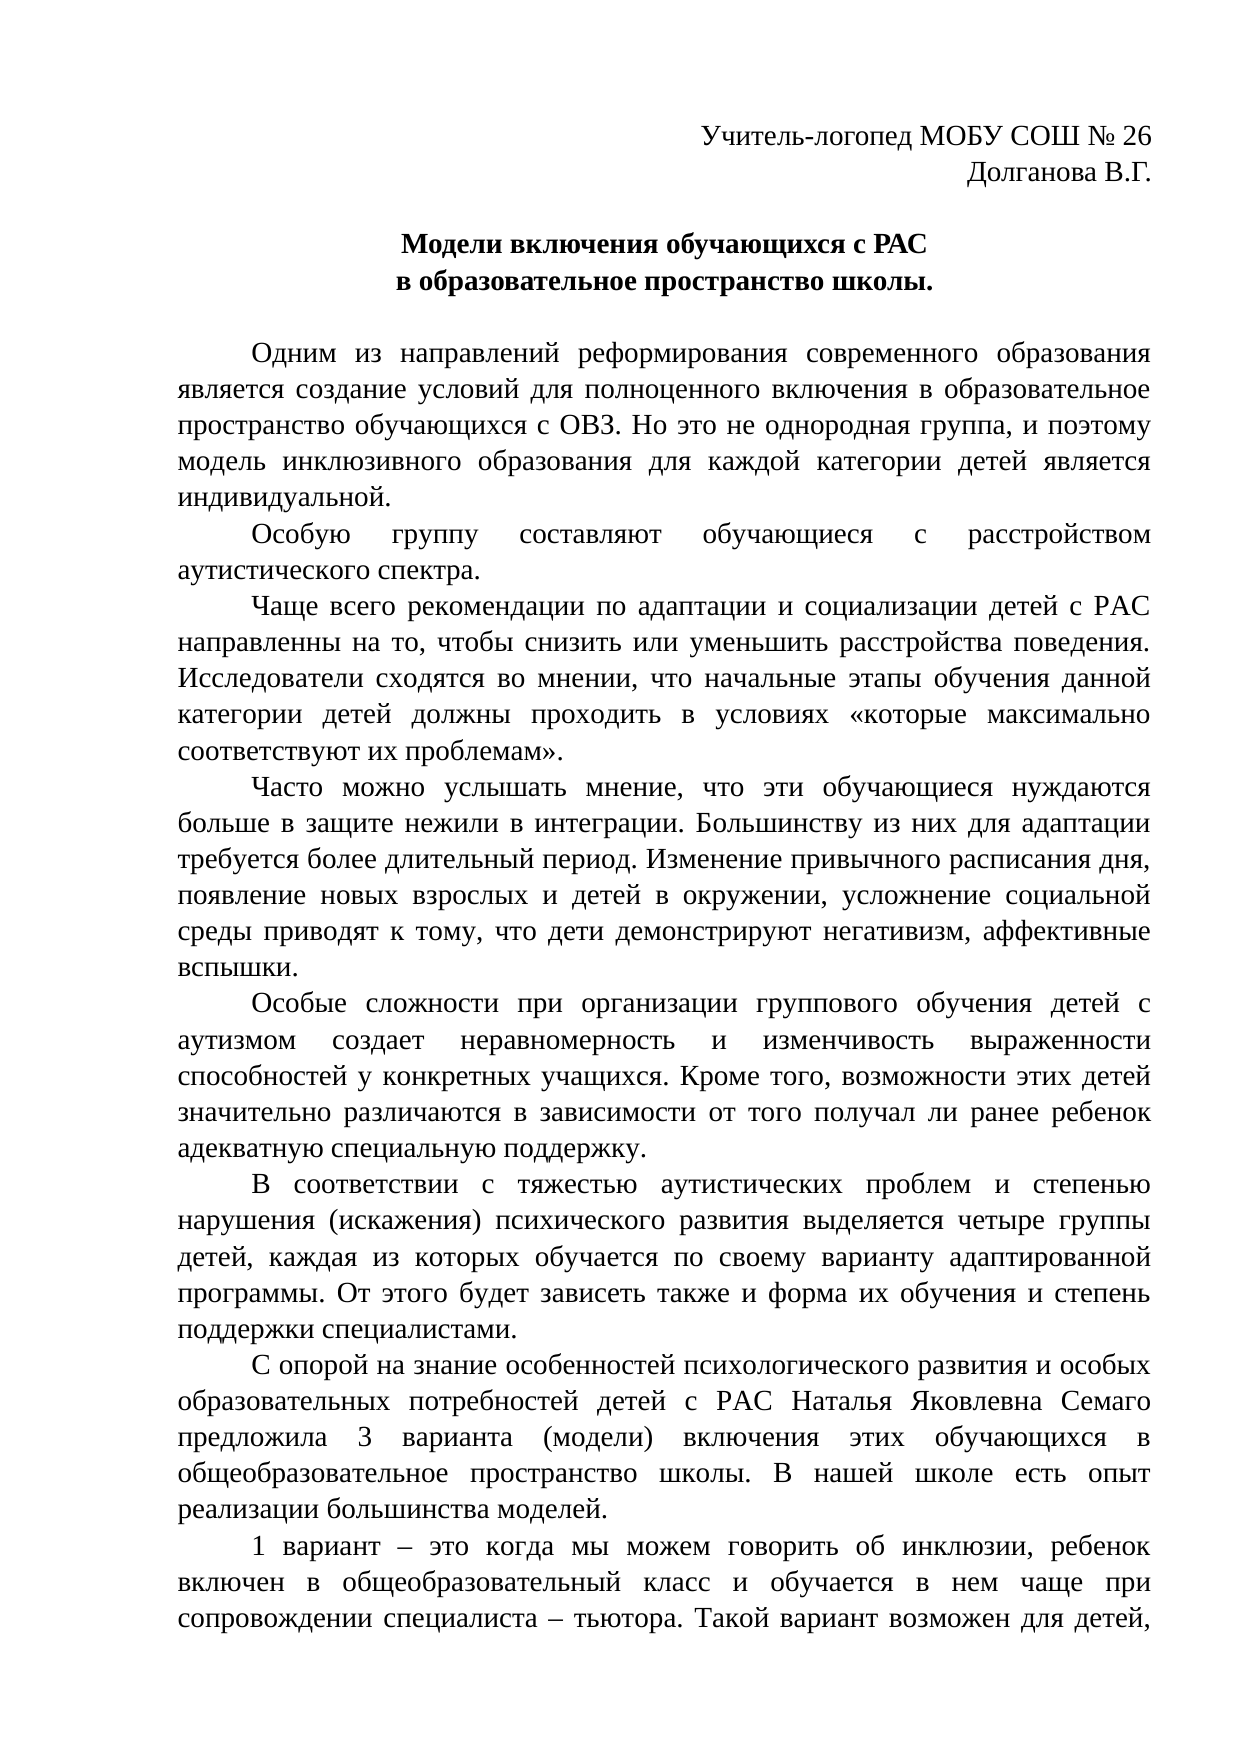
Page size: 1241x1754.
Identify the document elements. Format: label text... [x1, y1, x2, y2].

text Чаще всего рекомендации по адаптации и социализации детей с РАС направленны на то, чтобы снизить или уменьшить расстройства поведения. Исследователи сходятся во мнении, что начальные этапы обучения данной категории детей должны проходить в условиях «которые максимально соответствуют их проблемам». [177, 588, 1152, 766]
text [177, 1528, 1152, 1634]
text Особые сложности при организации группового обучения детей с аутизмом создает неравномерность и изменчивость выраженности способностей у конкретных учащихся. Кроме того, возможности этих детей значительно различаются в зависимости от того получал ли ранее ребенок адекватную специальную поддержку. [177, 986, 1152, 1164]
text В соответствии с тяжестью аутистических проблем и степенью нарушения (искажения) психического развития выделяется четыре группы детей, каждая из которых обучается по своему варианту адаптированной программы. От этого будет зависеть также и форма их обучения и степень поддержки специалистами. [177, 1166, 1152, 1344]
text Модели включения обучающихся с РАС [177, 227, 1152, 260]
text Особую группу составляют обучающиеся с расстройством аутистического спектра. [177, 516, 1152, 585]
text в образовательное пространство школы. [177, 263, 1152, 296]
text Часто можно услышать мнение, что эти обучающиеся нуждаются больше в защите нежили в интеграции. Большинству из них для адаптации требуется более длительный период. Изменение привычного расписания дня, появление новых взрослых и детей в окружении, усложнение социальной среды приводят к тому, что дети демонстрируют негативизм, аффективные вспышки. [177, 769, 1152, 983]
text С опорой на знание особенностей психологического развития и особых образовательных потребностей детей с РАС Наталья Яковлевна Семаго предложила 3 варианта (модели) включения этих обучающихся в общеобразовательное пространство школы. В нашей школе есть опыт реализации большинства моделей. [177, 1347, 1152, 1525]
text Долганова В.Г. [177, 154, 1152, 188]
text Учитель-логопед МОБУ СОШ № 26 [177, 118, 1152, 152]
text Одним из направлений реформирования современного образования является создание условий для полноценного включения в образовательное пространство обучающихся с ОВЗ. Но это не однородная группа, и поэтому модель инклюзивного образования для каждой категории детей является индивидуальной. [177, 335, 1152, 513]
